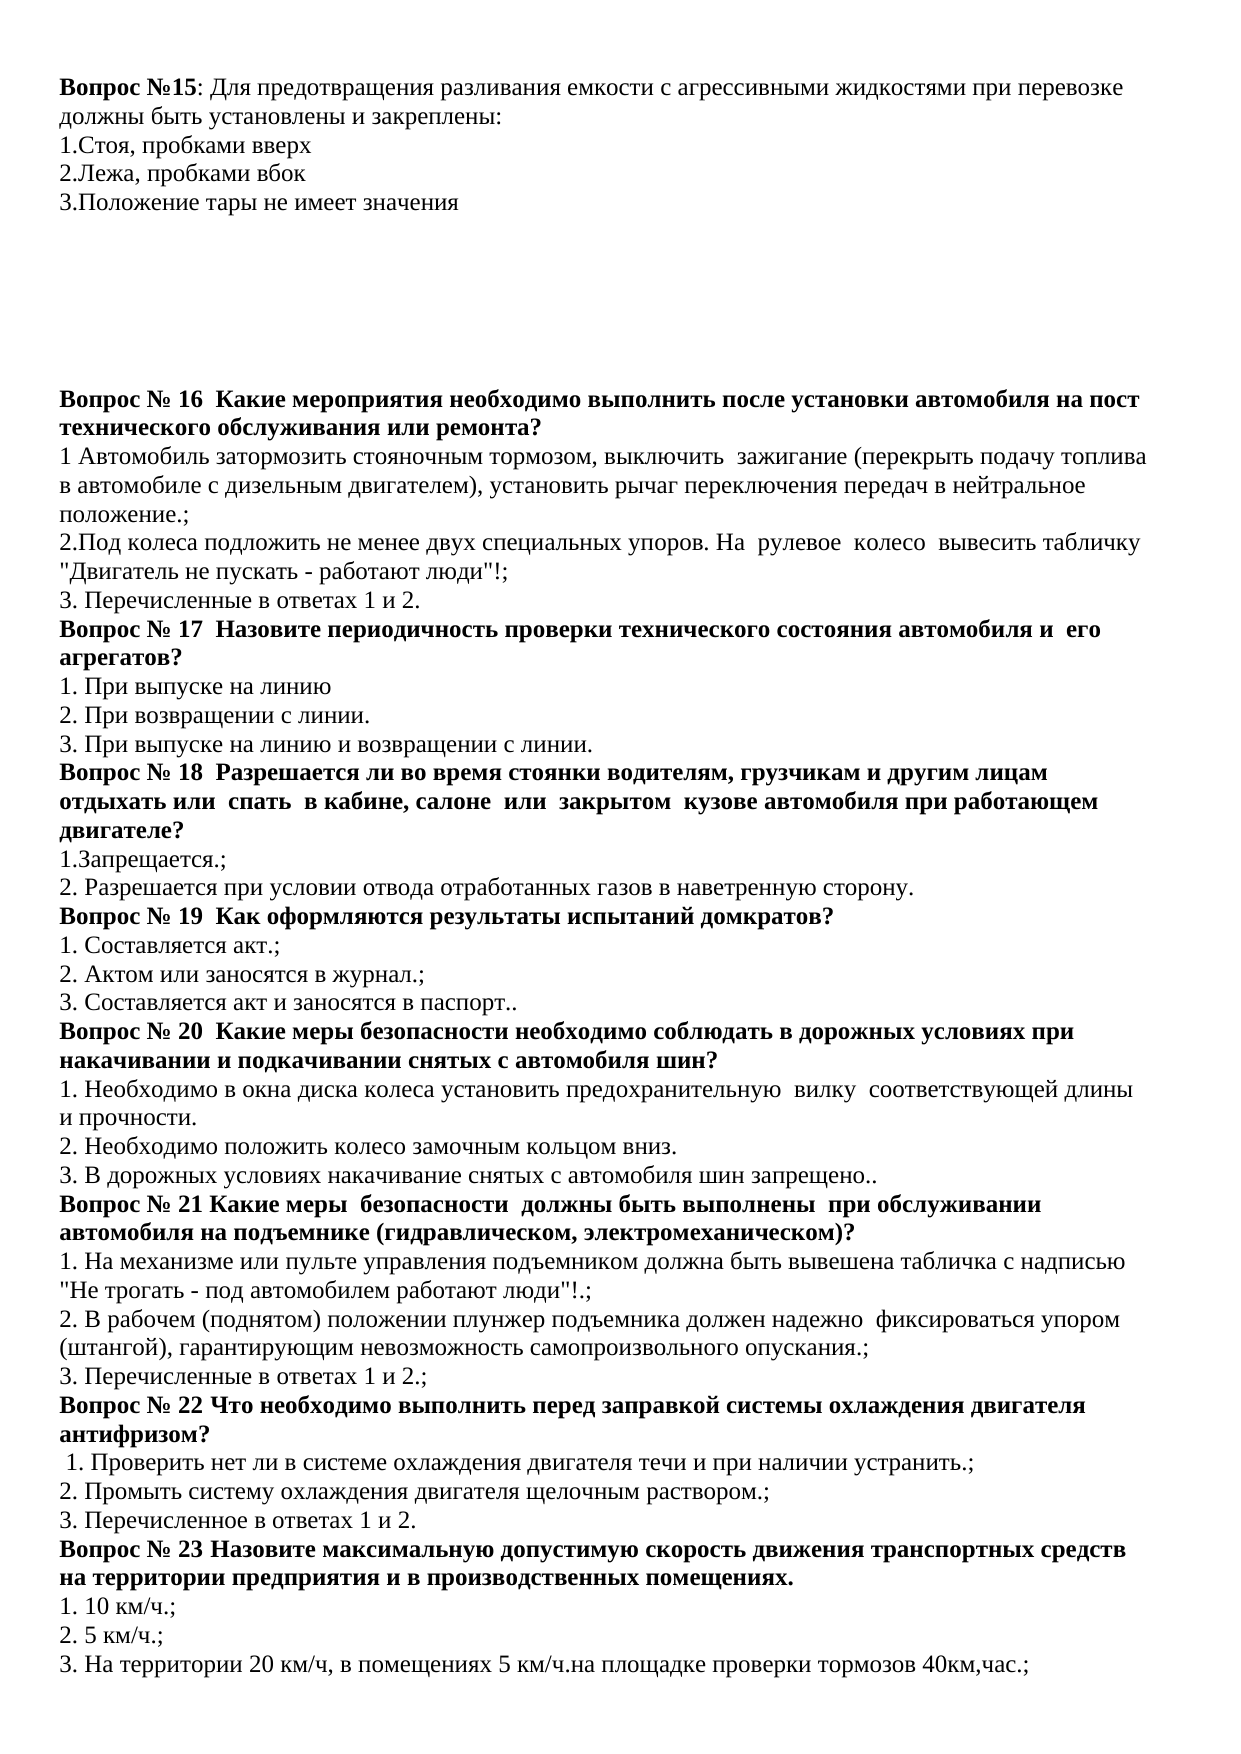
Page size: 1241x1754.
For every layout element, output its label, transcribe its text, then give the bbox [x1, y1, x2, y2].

text 3. При выпуске на линию и возвращении с линии. [59, 729, 1152, 757]
text 2.Лежа, пробками вбок [59, 158, 1152, 187]
text Вопрос № 17 Назовите периодичность проверки технического состояния автомобиля и его агрегатов? [59, 614, 1152, 671]
text 2. Разрешается при условии отвода отработанных газов в наветренную сторону. [59, 872, 1152, 901]
text 1 Автомобиль затормозить стояночным тормозом, выключить зажигание (перекрыть подачу топлива в автомобиле с дизельным двигателем), установить рычаг переключения передач в нейтральное положение.; [59, 441, 1152, 527]
text 3. Перечисленные в ответах 1 и 2. [59, 585, 1152, 614]
text 1.Запрещается.; [59, 844, 1152, 872]
text 1.Стоя, пробками вверх [59, 130, 1152, 158]
text 2.Под колеса подложить не менее двух специальных упоров. На рулевое колесо вывесить табличку "Двигатель не пускать - работают люди"!; [59, 527, 1152, 585]
text 1. Составляется акт.; [59, 930, 1152, 959]
text Вопрос № 19 Как оформляются результаты испытаний домкратов? [59, 901, 1152, 930]
text 1. При выпуске на линию [59, 671, 1152, 700]
text 3.Положение тары не имеет значения [59, 187, 1152, 216]
text Вопрос №15: Для предотвращения разливания емкости с агрессивными жидкостями при перевозке должны быть установлены и закреплены: [59, 72, 1152, 130]
text 2. При возвращении с линии. [59, 700, 1152, 729]
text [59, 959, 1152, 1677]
text Вопрос № 18 Разрешается ли во время стоянки водителям, грузчикам и другим лицам отдыхать или спать в кабине, салоне или закрытом кузове автомобиля при работающем двигателе? [59, 757, 1152, 844]
text Вопрос № 16 Какие мероприятия необходимо выполнить после установки автомобиля на пост технического обслуживания или ремонта? [59, 384, 1152, 441]
